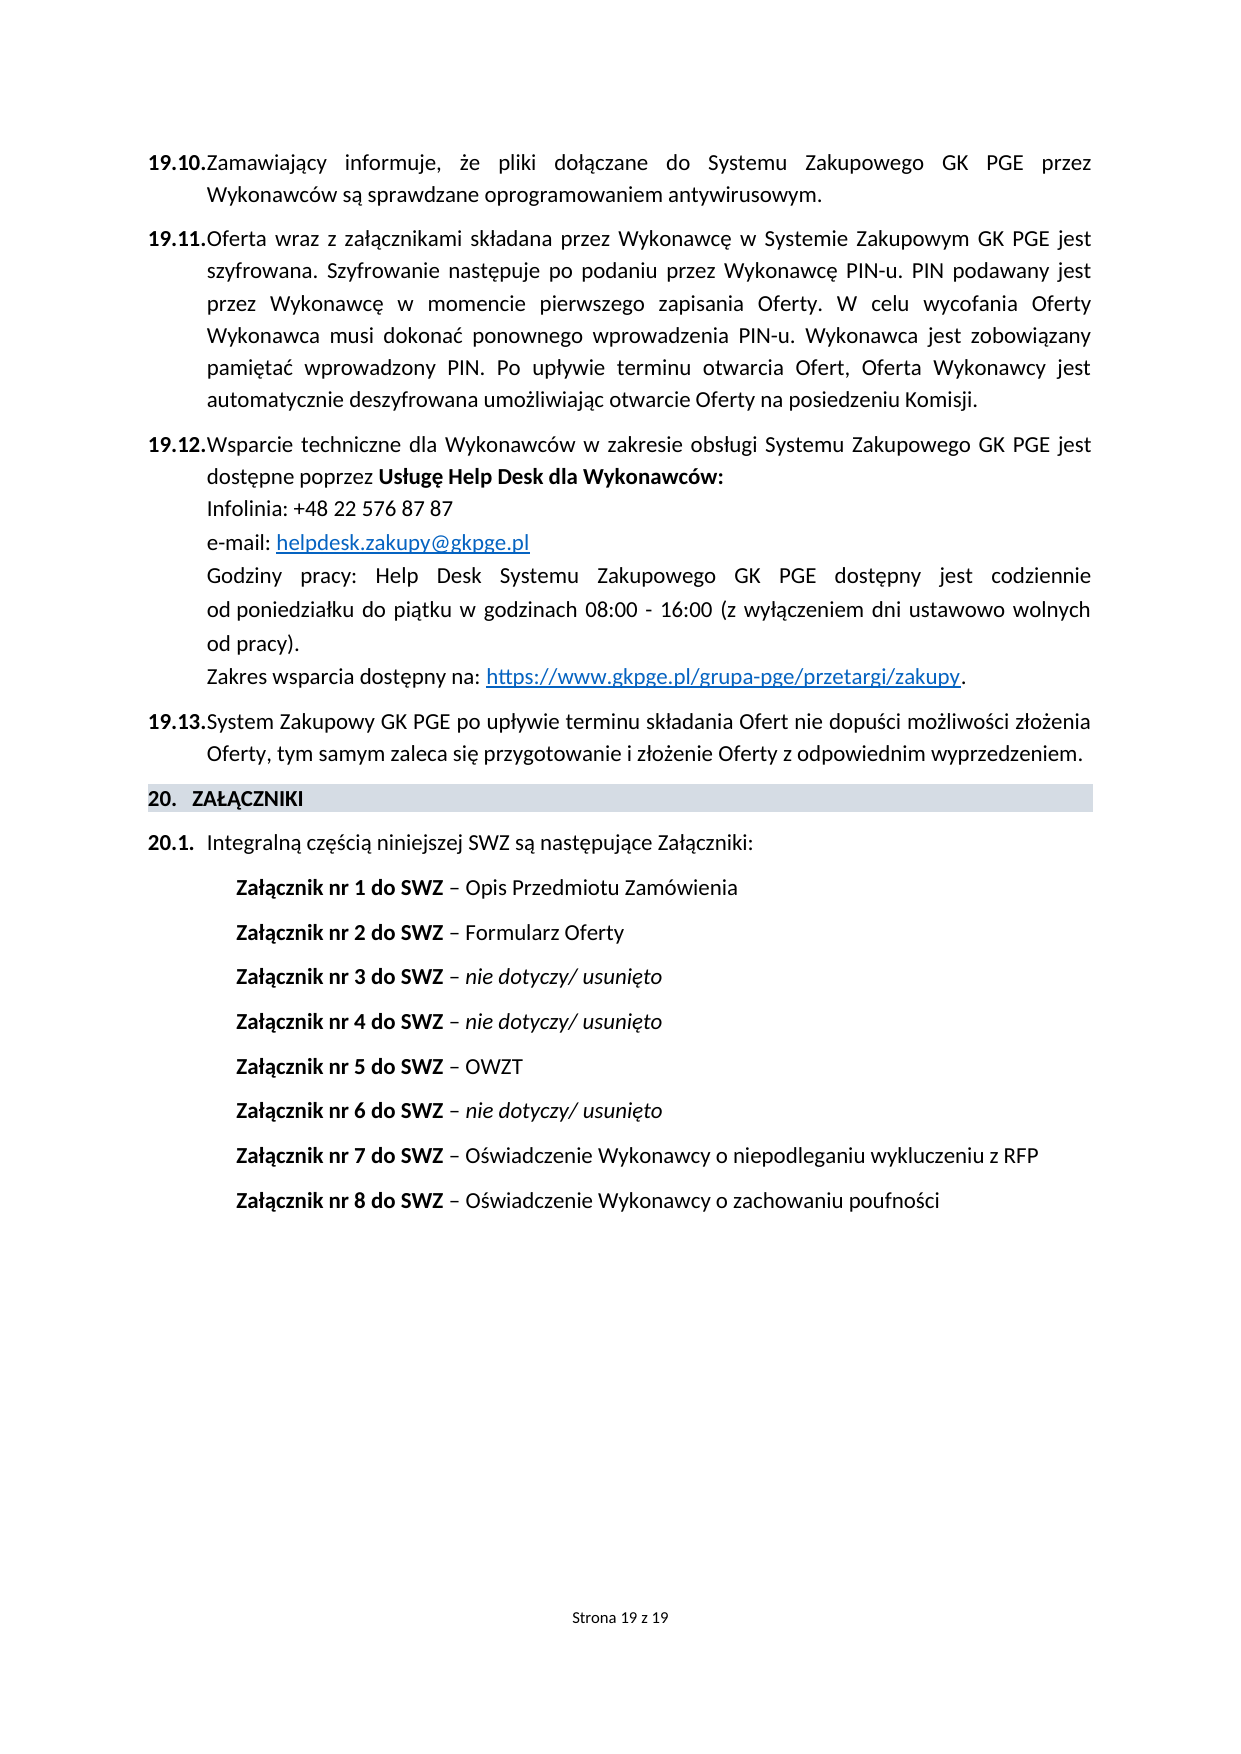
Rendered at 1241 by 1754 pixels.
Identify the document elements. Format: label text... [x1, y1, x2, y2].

list System Zakupowy GK PGE po upływie terminu składania Ofert nie dopuści możliwości złożenia Oferty, tym samym zaleca się przygotowanie i złożenie Oferty z odpowiednim wyprzedzeniem. [148, 707, 1093, 767]
list ZAŁĄCZNIKI [148, 784, 1093, 812]
list Infolinia: +48 22 576 87 87 [207, 494, 1093, 522]
text Załącznik nr 2 do SWZ – Formularz Oferty [236, 918, 1093, 946]
text Załącznik nr 1 do SWZ – Opis Przedmiotu Zamówienia [236, 873, 1093, 901]
list Oferta wraz z załącznikami składana przez Wykonawcę w Systemie Zakupowym GK PGE jest szyfrowana. Szyfrowanie następuje po podaniu przez Wykonawcę PIN-u. PIN podawany jest przez Wykonawcę w momencie pierwszego zapisania Oferty. W celu wycofania Oferty Wykonawca musi dokonać ponownego wprowadzenia PIN-u. Wykonawca jest zobowiązany pamiętać wprowadzony PIN. Po upływie terminu otwarcia Ofert, Oferta Wykonawcy jest automatycznie deszyfrowana umożliwiając otwarcie Oferty na posiedzeniu Komisji. [148, 224, 1093, 413]
text Załącznik nr 7 do SWZ – Oświadczenie Wykonawcy o niepodleganiu wykluczeniu z RFP [236, 1141, 1093, 1169]
list Zakres wsparcia dostępny na: https://www.gkpge.pl/grupa-pge/przetargi/zakupy. [207, 662, 1093, 690]
list Zamawiający informuje, że pliki dołączane do Systemu Zakupowego GK PGE przez Wykonawców są sprawdzane oprogramowaniem antywirusowym. [148, 148, 1093, 208]
list Integralną częścią niniejszej SWZ są następujące Załączniki: [148, 828, 1093, 856]
text Załącznik nr 4 do SWZ – nie dotyczy/ usunięto [236, 1007, 1093, 1035]
text Załącznik nr 8 do SWZ – Oświadczenie Wykonawcy o zachowaniu poufności [236, 1186, 1093, 1214]
list Wsparcie techniczne dla Wykonawców w zakresie obsługi Systemu Zakupowego GK PGE jest dostępne poprzez Usługę Help Desk dla Wykonawców: [148, 430, 1093, 490]
list Godziny pracy: Help Desk Systemu Zakupowego GK PGE dostępny jest codziennie od poniedziałku do piątku w godzinach 08:00 - 16:00 (z wyłączeniem dni ustawowo wolnych od pracy). [207, 562, 1093, 657]
text Załącznik nr 5 do SWZ – OWZT [236, 1052, 1093, 1080]
text Załącznik nr 3 do SWZ – nie dotyczy/ usunięto [236, 962, 1093, 991]
text Załącznik nr 6 do SWZ – nie dotyczy/ usunięto [236, 1097, 1093, 1124]
list e-mail: helpdesk.zakupy@gkpge.pl [207, 528, 1093, 556]
